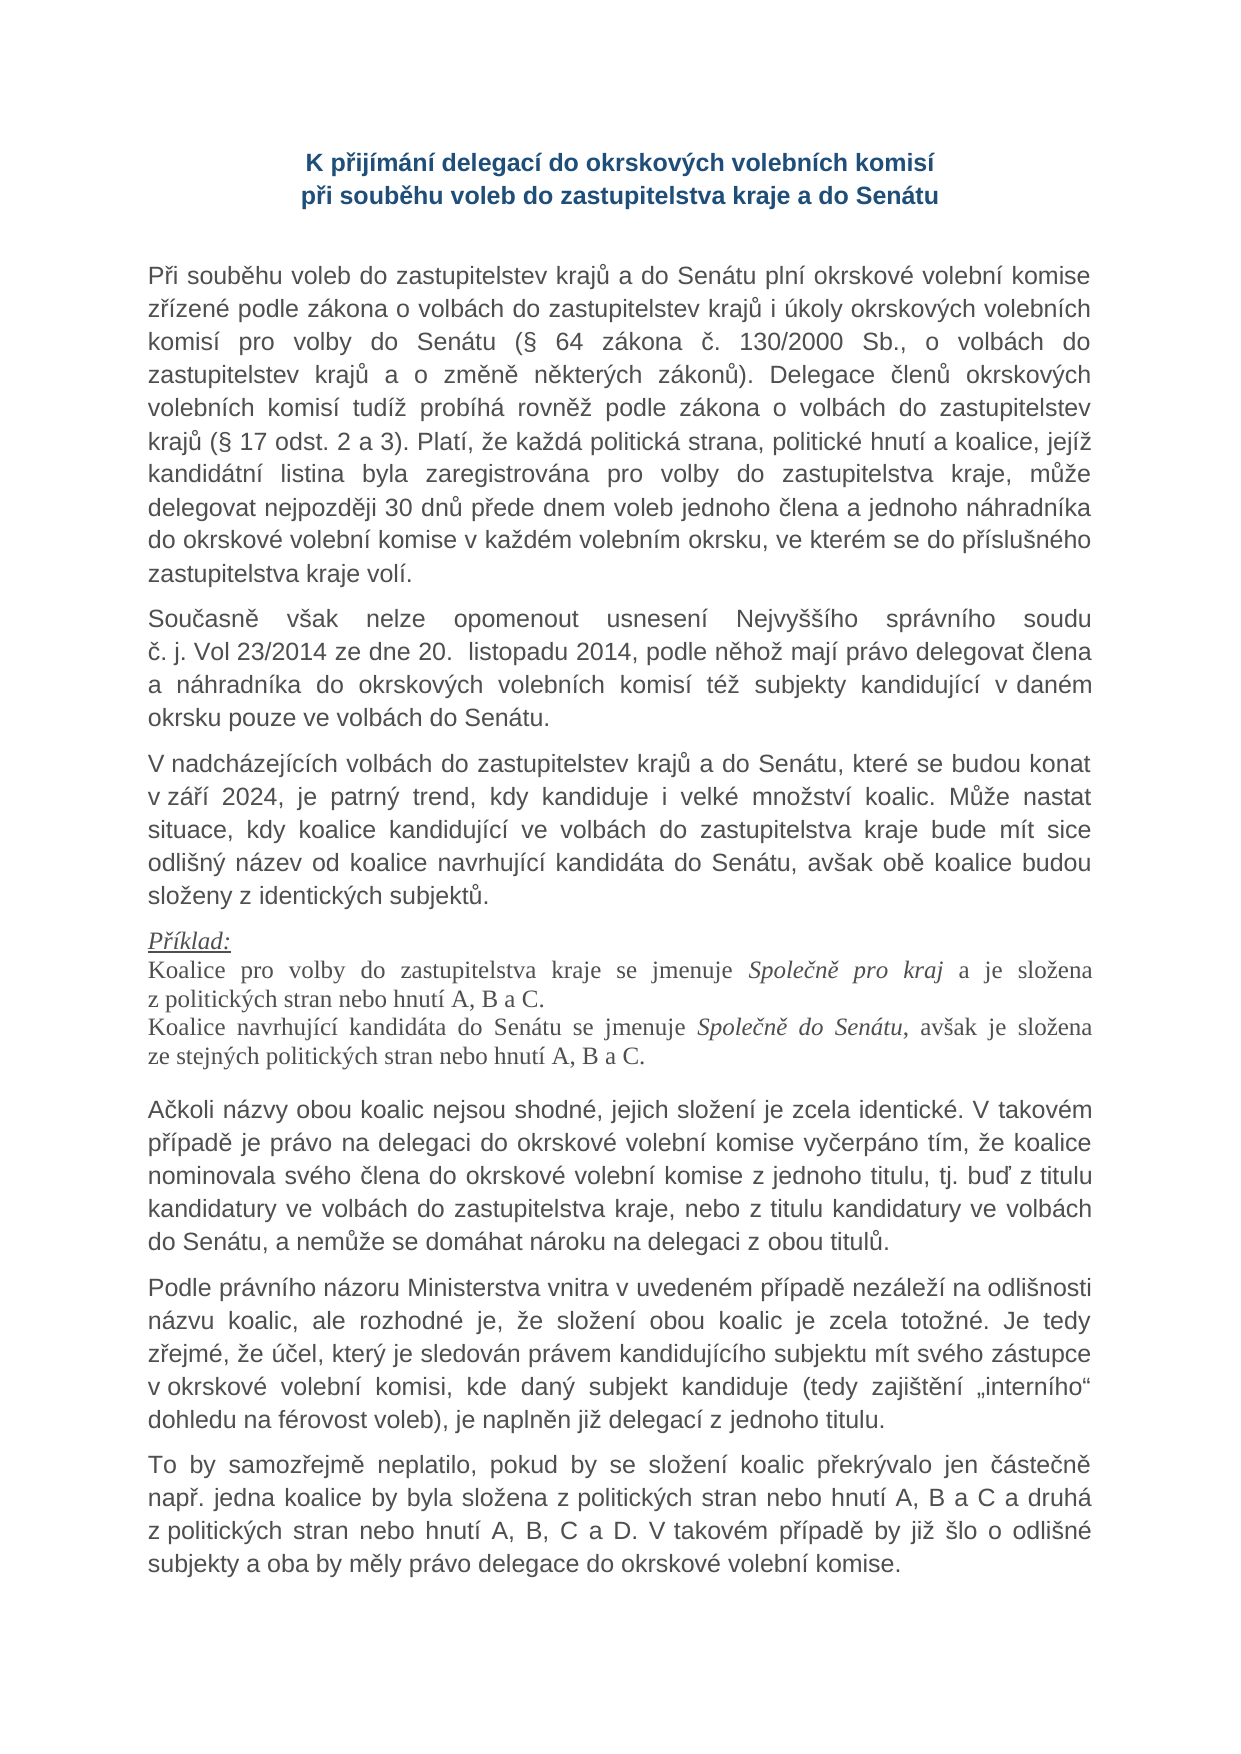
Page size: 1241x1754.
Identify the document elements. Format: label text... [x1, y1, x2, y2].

text Ačkoli názvy obou koalic nejsou shodné, jejich složení je zcela identické. V takovém případě je právo na delegaci do okrskové volební komise vyčerpáno tím, že koalice nominovala svého člena do okrskové volební komise z jednoho titulu, tj. buď z titulu kandidatury ve volbách do zastupitelstva kraje, nebo z titulu kandidatury ve volbách do Senátu, a nemůže se domáhat nároku na delegaci z obou titulů. [148, 1095, 1093, 1256]
text Příklad: [148, 926, 1093, 955]
text Při souběhu voleb do zastupitelstev krajů a do Senátu plní okrskové volební komise zřízené podle zákona o volbách do zastupitelstev krajů i úkoly okrskových volebních komisí pro volby do Senátu (§ 64 zákona č. 130/2000 Sb., o volbách do zastupitelstev krajů a o změně některých zákonů). Delegace členů okrskových volebních komisí tudíž probíhá rovněž podle zákona o volbách do zastupitelstev krajů (§ 17 odst. 2 a 3). Platí, že každá politická strana, politické hnutí a koalice, jejíž kandidátní listina byla zaregistrována pro volby do zastupitelstva kraje, může delegovat nejpozději 30 dnů přede dnem voleb jednoho člena a jednoho náhradníka do okrskové volební komise v každém volebním okrsku, ve kterém se do příslušného zastupitelstva kraje volí. [148, 261, 1093, 587]
text K přijímání delegací do okrskových volebních komisí [148, 148, 1093, 176]
text Koalice navrhující kandidáta do Senátu se jmenuje Společně do Senátu, avšak je složena ze stejných politických stran nebo hnutí A, B a C. [148, 1012, 1093, 1070]
text Koalice pro volby do zastupitelstva kraje se jmenuje Společně pro kraj a je složena z politických stran nebo hnutí A, B a C. [148, 955, 1093, 1012]
text Podle právního názoru Ministerstva vnitra v uvedeném případě nezáleží na odlišnosti názvu koalic, ale rozhodné je, že složení obou koalic je zcela totožné. Je tedy zřejmé, že účel, který je sledován právem kandidujícího subjektu mít svého zástupce v okrskové volební komisi, kde daný subjekt kandiduje (tedy zajištění „interního“ dohledu na férovost voleb), je naplněn již delegací z jednoho titulu. [148, 1273, 1093, 1433]
text při souběhu voleb do zastupitelstva kraje a do Senátu [148, 181, 1093, 209]
text To by samozřejmě neplatilo, pokud by se složení koalic překrývalo jen částečně např. jedna koalice by byla složena z politických stran nebo hnutí A, B a C a druhá z politických stran nebo hnutí A, B, C a D. V takovém případě by již šlo o odlišné subjekty a oba by měly právo delegace do okrskové volební komise. [148, 1450, 1093, 1578]
text Současně však nelze opomenout usnesení Nejvyššího správního soudu č. j. Vol 23/2014 ze dne 20. listopadu 2014, podle něhož mají právo delegovat člena a náhradníka do okrskových volebních komisí též subjekty kandidující v daném okrsku pouze ve volbách do Senátu. [148, 604, 1093, 732]
text V nadcházejících volbách do zastupitelstev krajů a do Senátu, které se budou konat v září 2024, je patrný trend, kdy kandiduje i velké množství koalic. Může nastat situace, kdy koalice kandidující ve volbách do zastupitelstva kraje bude mít sice odlišný název od koalice navrhující kandidáta do Senátu, avšak obě koalice budou složeny z identických subjektů. [148, 749, 1093, 909]
